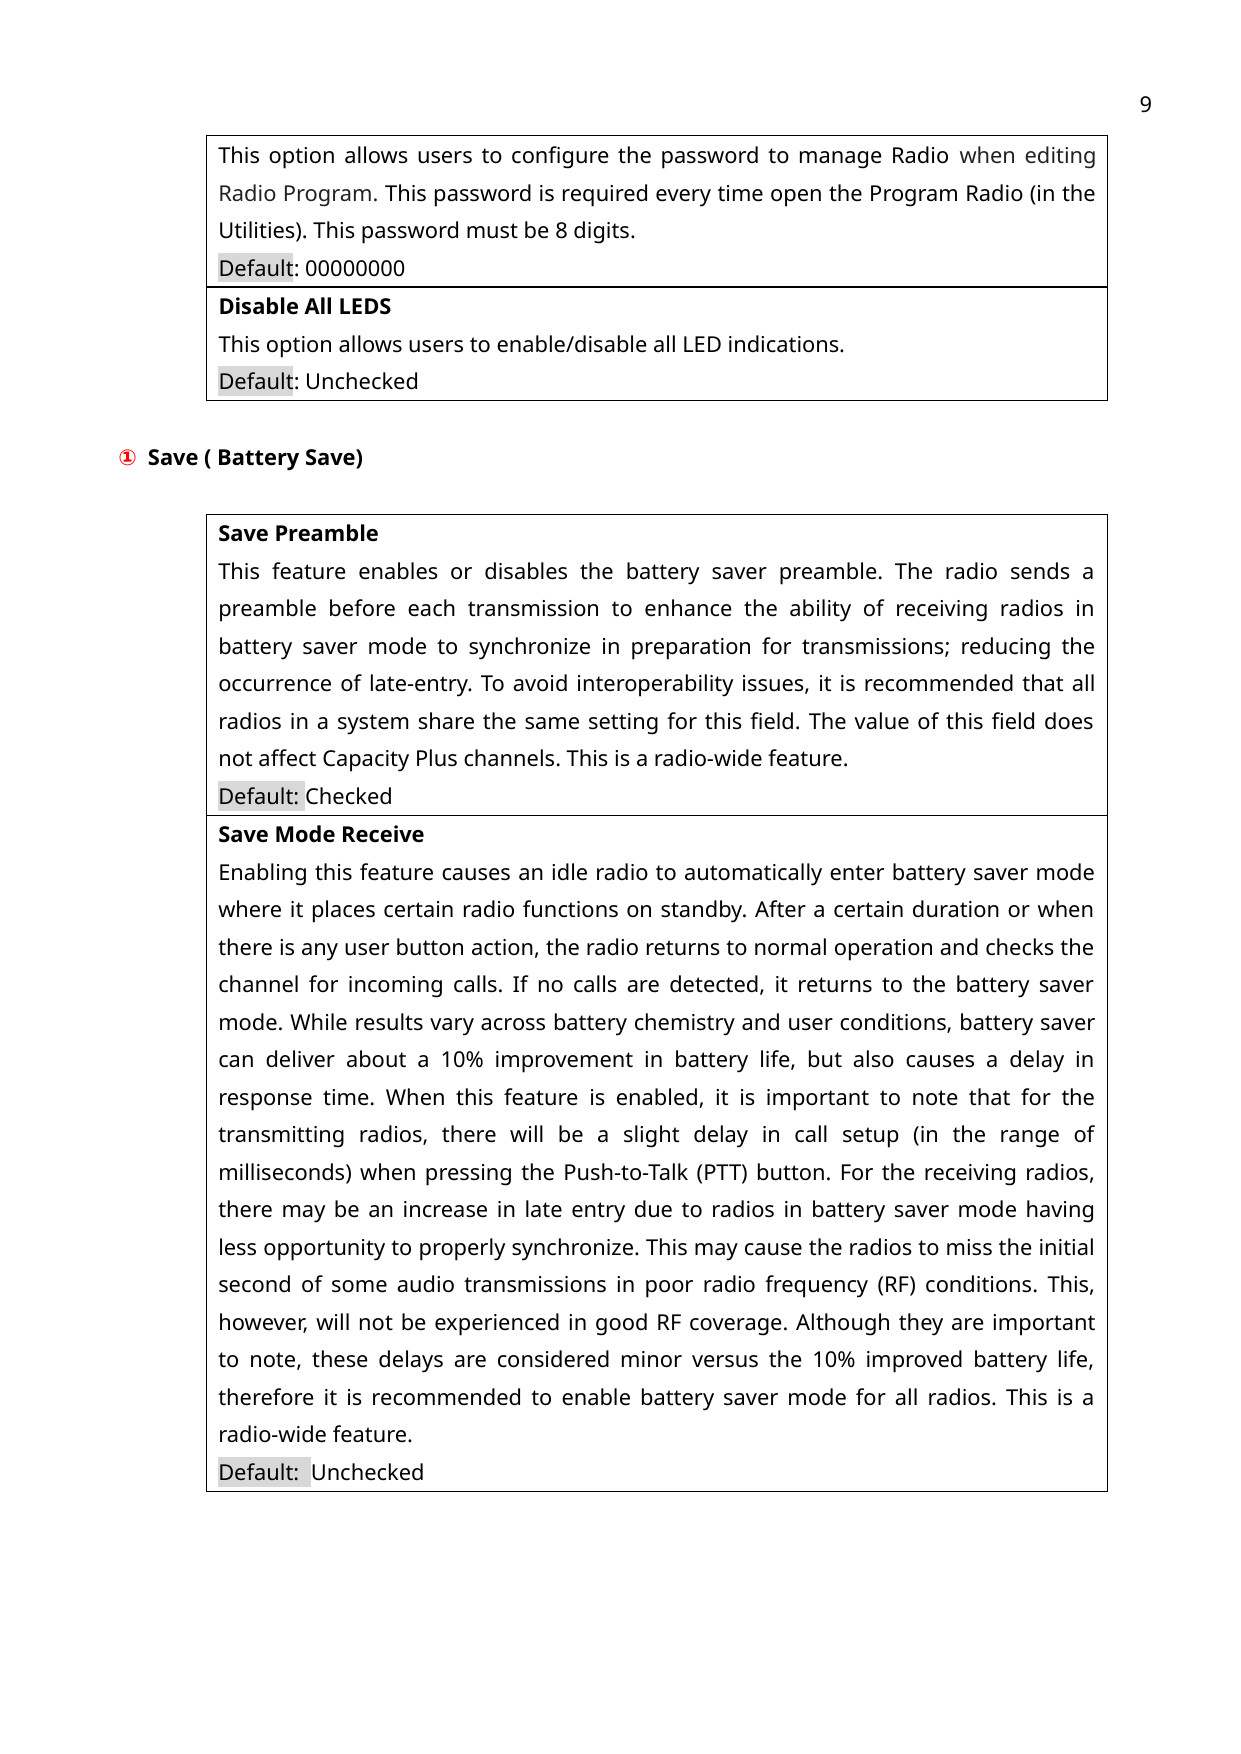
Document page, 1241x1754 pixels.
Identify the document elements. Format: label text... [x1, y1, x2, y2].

list Save ( Battery Save) [118, 438, 1152, 476]
table_cell Disable All LEDS This option allows users to enable/disable all LED indications. Default: Unchecked [207, 288, 1107, 400]
table_header Save Preamble This feature enables or disables the battery saver preamble. The radio sends a preamble before each transmission to enhance the ability of receiving radios in battery saver mode to synchronize in preparation for transmissions; reducing the occurrence of late-entry. To avoid interoperability issues, it is recommended that all radios in a system share the same setting for this field. The value of this field does not affect Capacity Plus channels. This is a radio-wide feature. Default: Checked [207, 515, 1107, 814]
table_cell Save Mode Receive Enabling this feature causes an idle radio to automatically enter battery saver mode where it places certain radio functions on standby. After a certain duration or when there is any user button action, the radio returns to normal operation and checks the channel for incoming calls. If no calls are detected, it returns to the battery saver mode. While results vary across battery chemistry and user conditions, battery saver can deliver about a 10% improvement in battery life, but also causes a delay in response time. When this feature is enabled, it is important to note that for the transmitting radios, there will be a slight delay in call setup (in the range of milliseconds) when pressing the Push-to-Talk (PTT) button. For the receiving radios, there may be an increase in late entry due to radios in battery saver mode having less opportunity to properly synchronize. This may cause the radios to miss the initial second of some audio transmissions in poor radio frequency (RF) conditions. This, however, will not be experienced in good RF coverage. Although they are important to note, these delays are considered minor versus the 10% improved battery life, therefore it is recommended to enable battery saver mode for all radios. This is a radio-wide feature. Default: Unchecked [207, 816, 1107, 1491]
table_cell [207, 136, 1107, 286]
